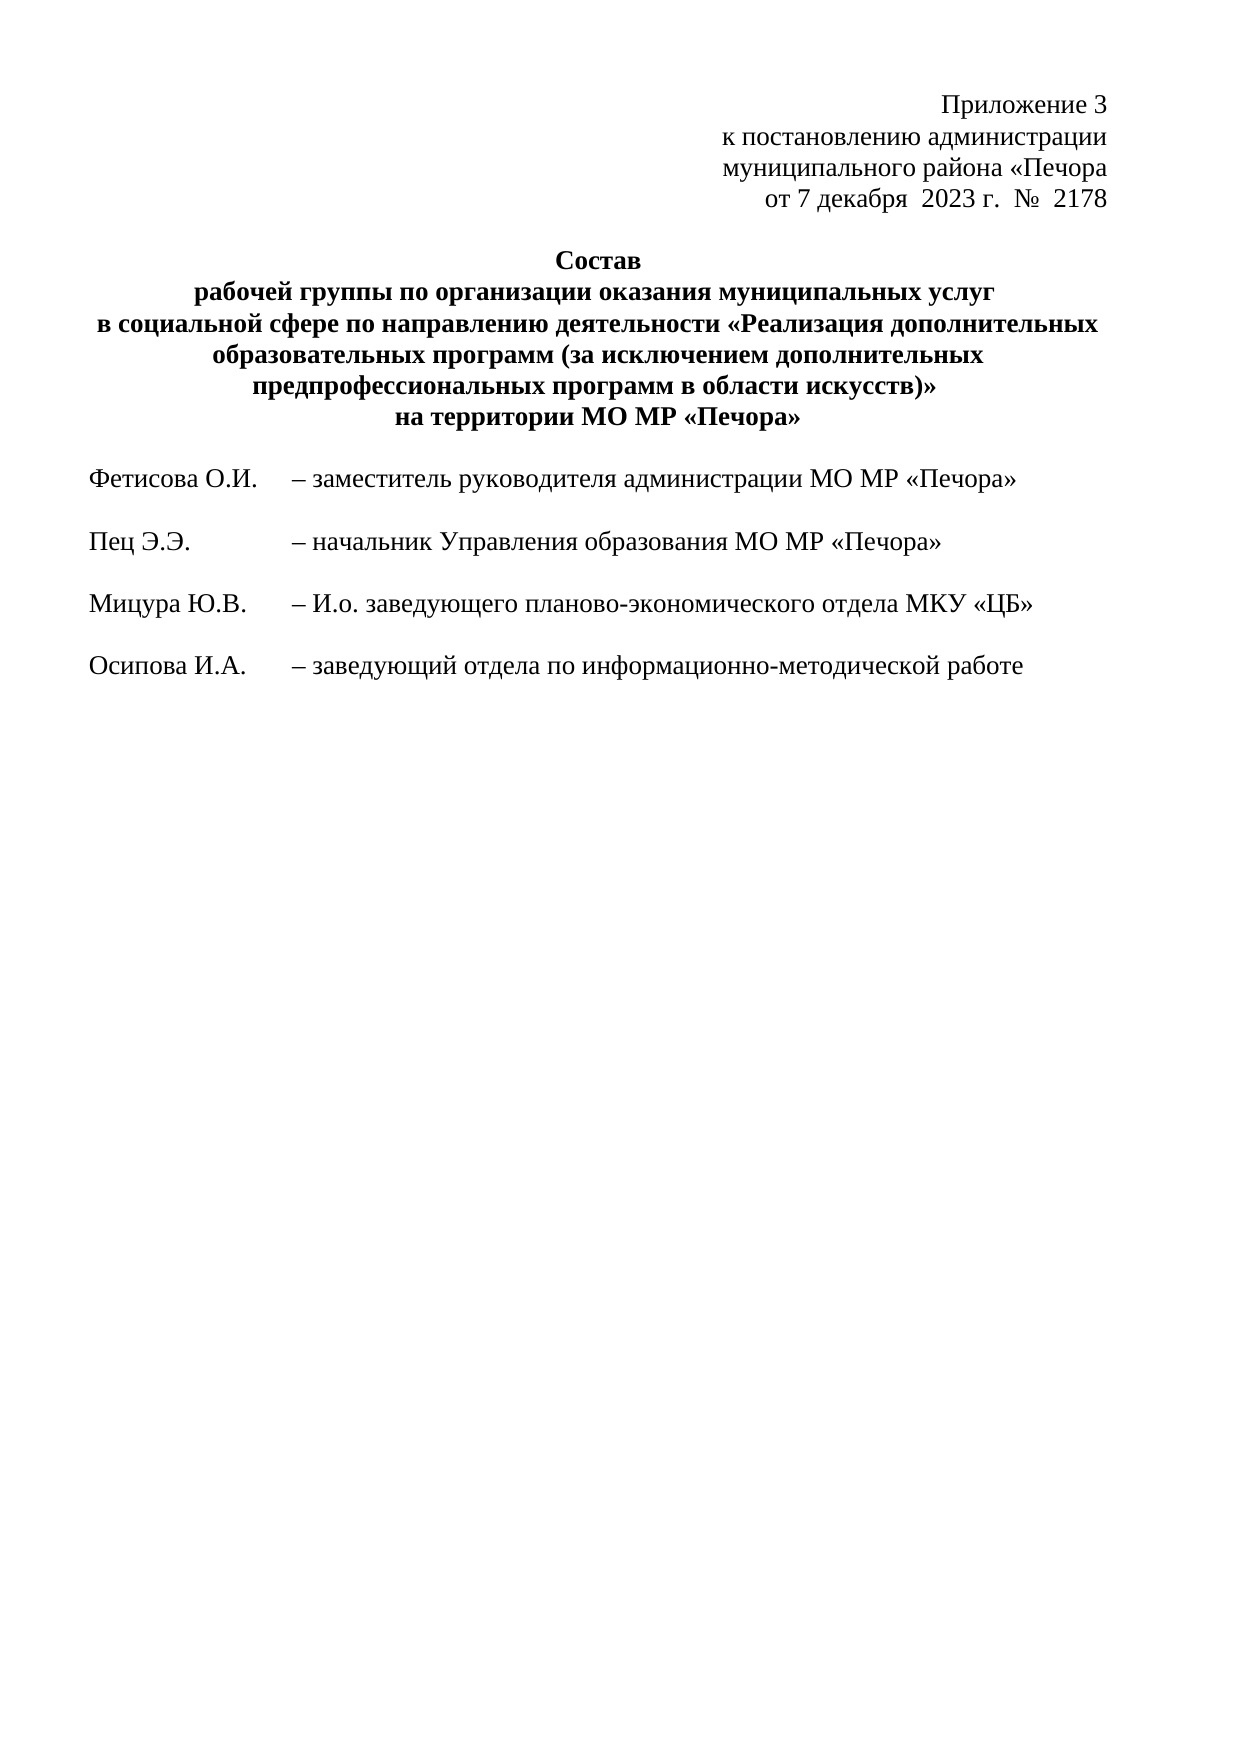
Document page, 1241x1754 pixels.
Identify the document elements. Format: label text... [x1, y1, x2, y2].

text рабочей группы по организации оказания муниципальных услуг в социальной сфере по направлению деятельности «Реализация дополнительных образовательных программ (за исключением дополнительных предпрофессиональных программ в области искусств)» на территории МО МР «Печора» [88, 276, 1107, 431]
text Состав [88, 244, 1107, 276]
table_cell Мицура Ю.В. [77, 587, 281, 649]
text от 7 декабря 2023 г. № 2178 [88, 182, 1107, 213]
table_cell – И.о. заведующего планово-экономического отдела МКУ «ЦБ» [281, 587, 1122, 649]
table_cell Пец Э.Э. [77, 525, 281, 587]
table_header Фетисова О.И. [77, 463, 281, 525]
text к постановлению администрации [88, 120, 1107, 151]
table_cell – заведующий отдела по информационно-методической работе [281, 649, 1122, 712]
table_cell – начальник Управления образования МО МР «Печора» [281, 525, 1122, 587]
table_cell Осипова И.А. [77, 649, 281, 712]
table_header – заместитель руководителя администрации МО МР «Печора» [281, 463, 1122, 525]
text Приложение 3 [88, 89, 1107, 120]
text муниципального района «Печора [88, 151, 1107, 182]
